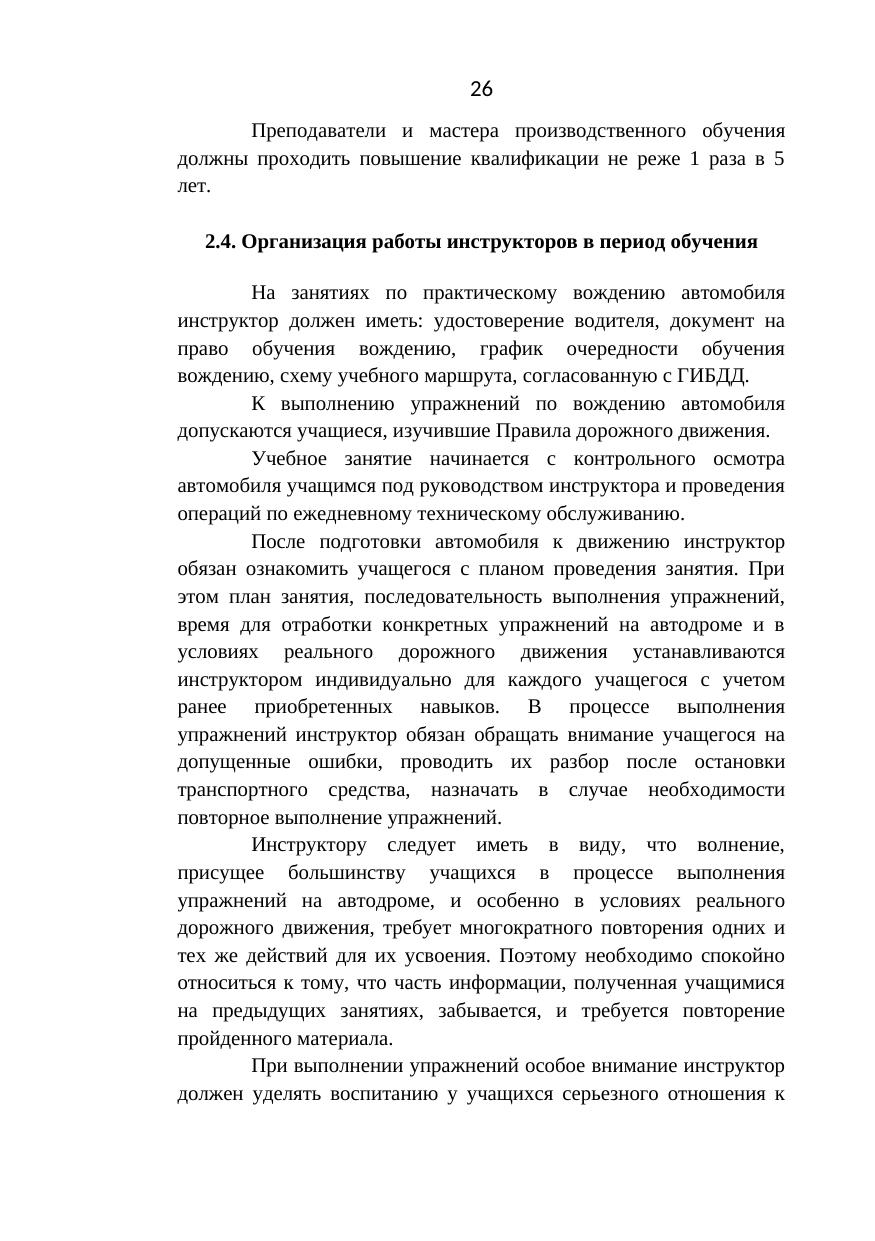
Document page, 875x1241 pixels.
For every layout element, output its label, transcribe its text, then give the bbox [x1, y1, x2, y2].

text На занятиях по практическому вождению автомобиля инструктор должен иметь: удостоверение водителя, документ на право обучения вождению, график очередности обучения вождению, схему учебного маршрута, согласованную с ГИБДД. [177, 280, 786, 387]
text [177, 1053, 786, 1105]
text 2.4. Организация работы инструкторов в период обучения [177, 228, 786, 253]
text После подготовки автомобиля к движению инструктор обязан ознакомить учащегося с планом проведения занятия. При этом план занятия, последовательность выполнения упражнений, время для отработки конкретных упражнений на автодроме и в условиях реального дорожного движения устанавливаются инструктором индивидуально для каждого учащегося с учетом ранее приобретенных навыков. В процессе выполнения упражнений инструктор обязан обращать внимание учащегося на допущенные ошибки, проводить их разбор после остановки транспортного средства, назначать в случае необходимости повторное выполнение упражнений. [177, 529, 786, 829]
text К выполнению упражнений по вождению автомобиля допускаются учащиеся, изучившие Правила дорожного движения. [177, 391, 786, 442]
text Учебное занятие начинается с контрольного осмотра автомобиля учащимся под руководством инструктора и проведения операций по ежедневному техническому обслуживанию. [177, 446, 786, 525]
text Преподаватели и мастера производственного обучения должны проходить повышение квалификации не реже 1 раза в 5 лет. [177, 118, 786, 197]
text Инструктору следует иметь в виду, что волнение, присущее большинству учащихся в процессе выполнения упражнений на автодроме, и особенно в условиях реального дорожного движения, требует многократного повторения одних и тех же действий для их усвоения. Поэтому необходимо спокойно относиться к тому, что часть информации, полученная учащимися на предыдущих занятиях, забывается, и требуется повторение пройденного материала. [177, 832, 786, 1049]
